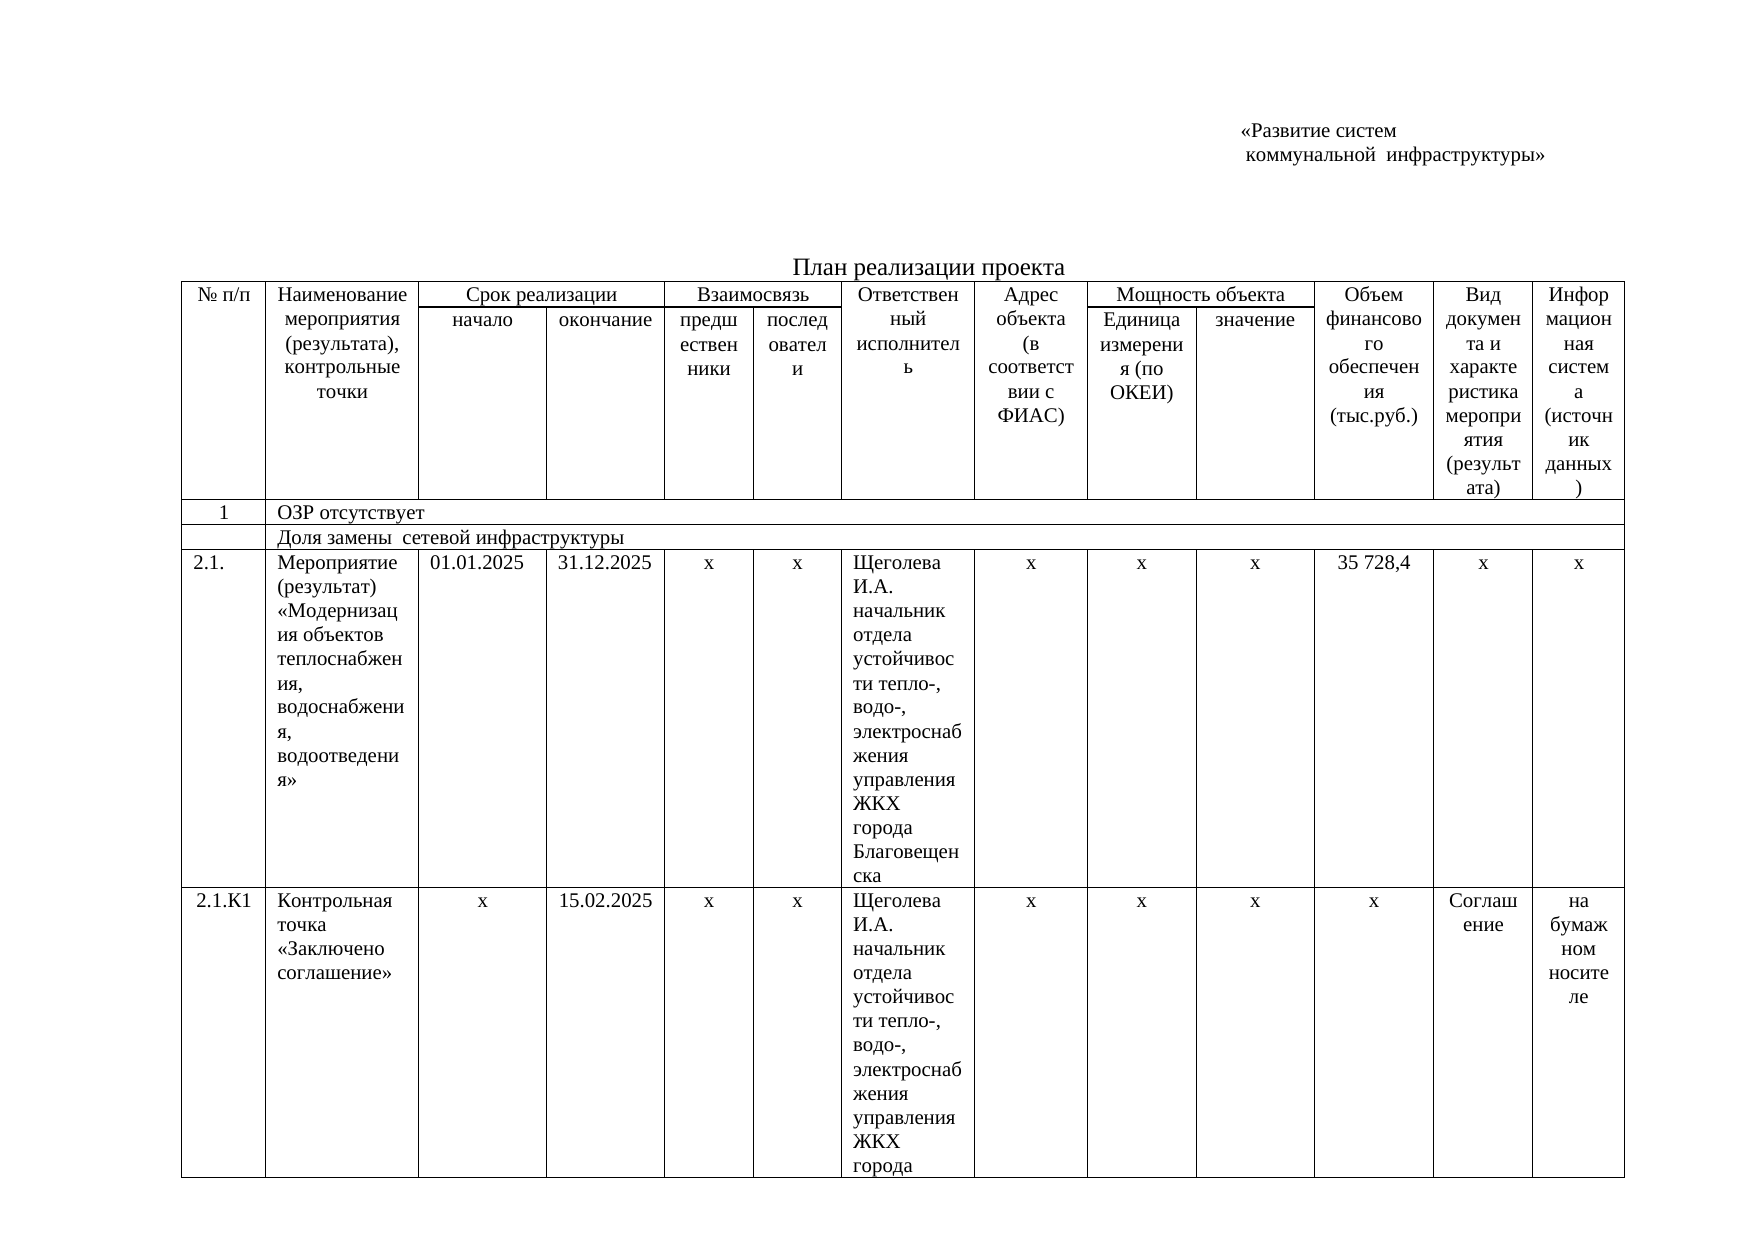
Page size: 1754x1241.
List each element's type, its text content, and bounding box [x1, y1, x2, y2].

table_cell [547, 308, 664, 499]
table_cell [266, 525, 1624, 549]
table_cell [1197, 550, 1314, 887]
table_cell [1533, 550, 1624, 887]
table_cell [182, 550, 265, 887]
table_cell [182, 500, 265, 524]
list коммунальной инфраструктуры» [193, 142, 1665, 166]
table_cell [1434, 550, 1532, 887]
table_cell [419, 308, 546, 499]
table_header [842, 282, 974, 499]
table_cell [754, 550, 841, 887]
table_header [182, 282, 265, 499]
list План реализации проекта [192, 252, 1665, 281]
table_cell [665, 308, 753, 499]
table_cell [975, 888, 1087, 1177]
list «Развитие систем [193, 118, 1665, 142]
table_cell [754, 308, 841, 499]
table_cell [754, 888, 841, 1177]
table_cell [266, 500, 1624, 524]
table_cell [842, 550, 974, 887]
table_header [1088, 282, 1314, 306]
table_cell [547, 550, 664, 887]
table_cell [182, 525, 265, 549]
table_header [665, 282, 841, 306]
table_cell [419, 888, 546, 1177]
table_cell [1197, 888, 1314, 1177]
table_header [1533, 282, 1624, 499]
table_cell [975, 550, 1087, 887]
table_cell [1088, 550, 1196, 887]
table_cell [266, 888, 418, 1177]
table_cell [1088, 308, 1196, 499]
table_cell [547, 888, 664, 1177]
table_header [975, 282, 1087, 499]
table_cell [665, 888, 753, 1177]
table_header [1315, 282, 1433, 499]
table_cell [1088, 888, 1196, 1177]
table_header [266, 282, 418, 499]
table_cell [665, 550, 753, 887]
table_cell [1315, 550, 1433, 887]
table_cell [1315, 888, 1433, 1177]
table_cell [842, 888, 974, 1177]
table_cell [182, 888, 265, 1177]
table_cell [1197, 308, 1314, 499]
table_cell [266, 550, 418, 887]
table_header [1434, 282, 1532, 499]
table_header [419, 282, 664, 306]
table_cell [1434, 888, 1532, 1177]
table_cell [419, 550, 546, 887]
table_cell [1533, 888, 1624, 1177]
